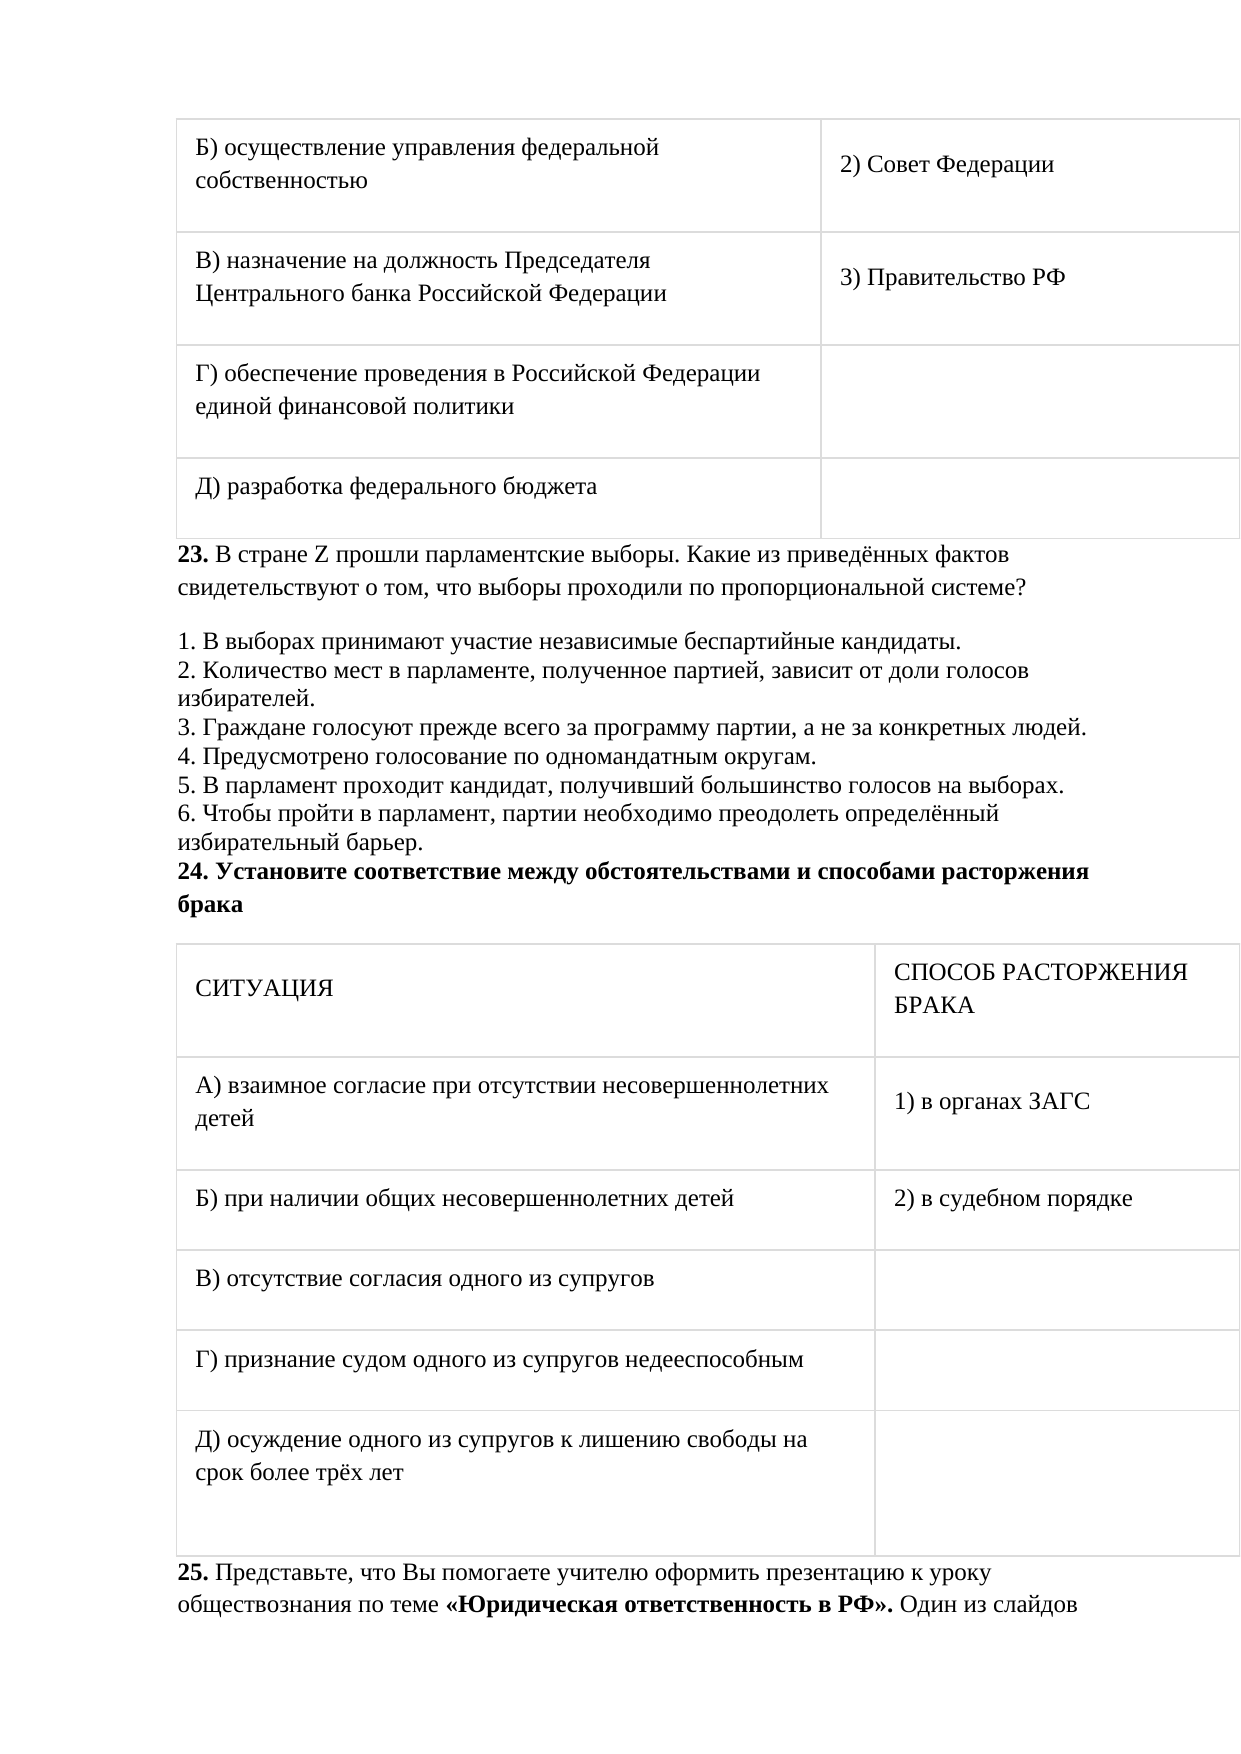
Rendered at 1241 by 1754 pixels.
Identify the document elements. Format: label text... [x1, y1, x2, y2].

table_cell [876, 1331, 1239, 1410]
table_cell Д) осуждение одного из супругов к лишению свободы на срок более трёх лет [177, 1411, 874, 1555]
text 3. Граждане голосуют прежде всего за программу партии, а не за конкретных людей. [177, 712, 1152, 741]
table_cell Б) при наличии общих несовершеннолетних детей [177, 1171, 874, 1249]
table_cell Г) обеспечение проведения в Российской Федерации единой финансовой политики [177, 346, 820, 457]
table_cell В) назначение на должность Председателя Центрального банка Российской Федерации [177, 233, 820, 344]
table_cell 1) в органах ЗАГС [876, 1058, 1239, 1169]
table_cell 2) в судебном порядке [876, 1171, 1239, 1249]
table_cell 3) Правительство РФ [822, 233, 1239, 344]
table_cell [876, 1411, 1239, 1555]
table_cell Б) осуществление управления федеральной собственностью [177, 120, 820, 231]
table_cell 2) Совет Федерации [822, 120, 1239, 231]
table_header СИТУАЦИЯ [177, 945, 874, 1056]
table_header СПОСОБ РАСТОРЖЕНИЯ БРАКА [876, 945, 1239, 1056]
table_cell [822, 459, 1239, 538]
table_cell А) взаимное согласие при отсутствии несовершеннолетних детей [177, 1058, 874, 1169]
text 2. Количество мест в парламенте, полученное партией, зависит от доли голосов избирателей. [177, 655, 1152, 712]
text 5. В парламент проходит кандидат, получивший большинство голосов на выборах. [177, 770, 1152, 798]
text 23. В стране Z прошли парламентские выборы. Какие из приведённых фактов свидетельствуют о том, что выборы проходили по пропорциональной системе? [177, 539, 1152, 601]
table_cell В) отсутствие согласия одного из супругов [177, 1251, 874, 1329]
table_cell [876, 1251, 1239, 1329]
text 1. В выборах принимают участие независимые беспартийные кандидаты. [177, 626, 1152, 655]
table_cell [822, 346, 1239, 457]
text 24. Установите соответствие между обстоятельствами и способами расторжения брака [177, 856, 1152, 918]
table_cell Г) признание судом одного из супругов недееспособным [177, 1331, 874, 1410]
text 6. Чтобы пройти в парламент, партии необходимо преодолеть определённый избирательный барьер. [177, 798, 1152, 856]
table_cell Д) разработка федерального бюджета [177, 459, 820, 538]
text 4. Предусмотрено голосование по одномандатным округам. [177, 741, 1152, 770]
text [177, 1557, 1152, 1618]
